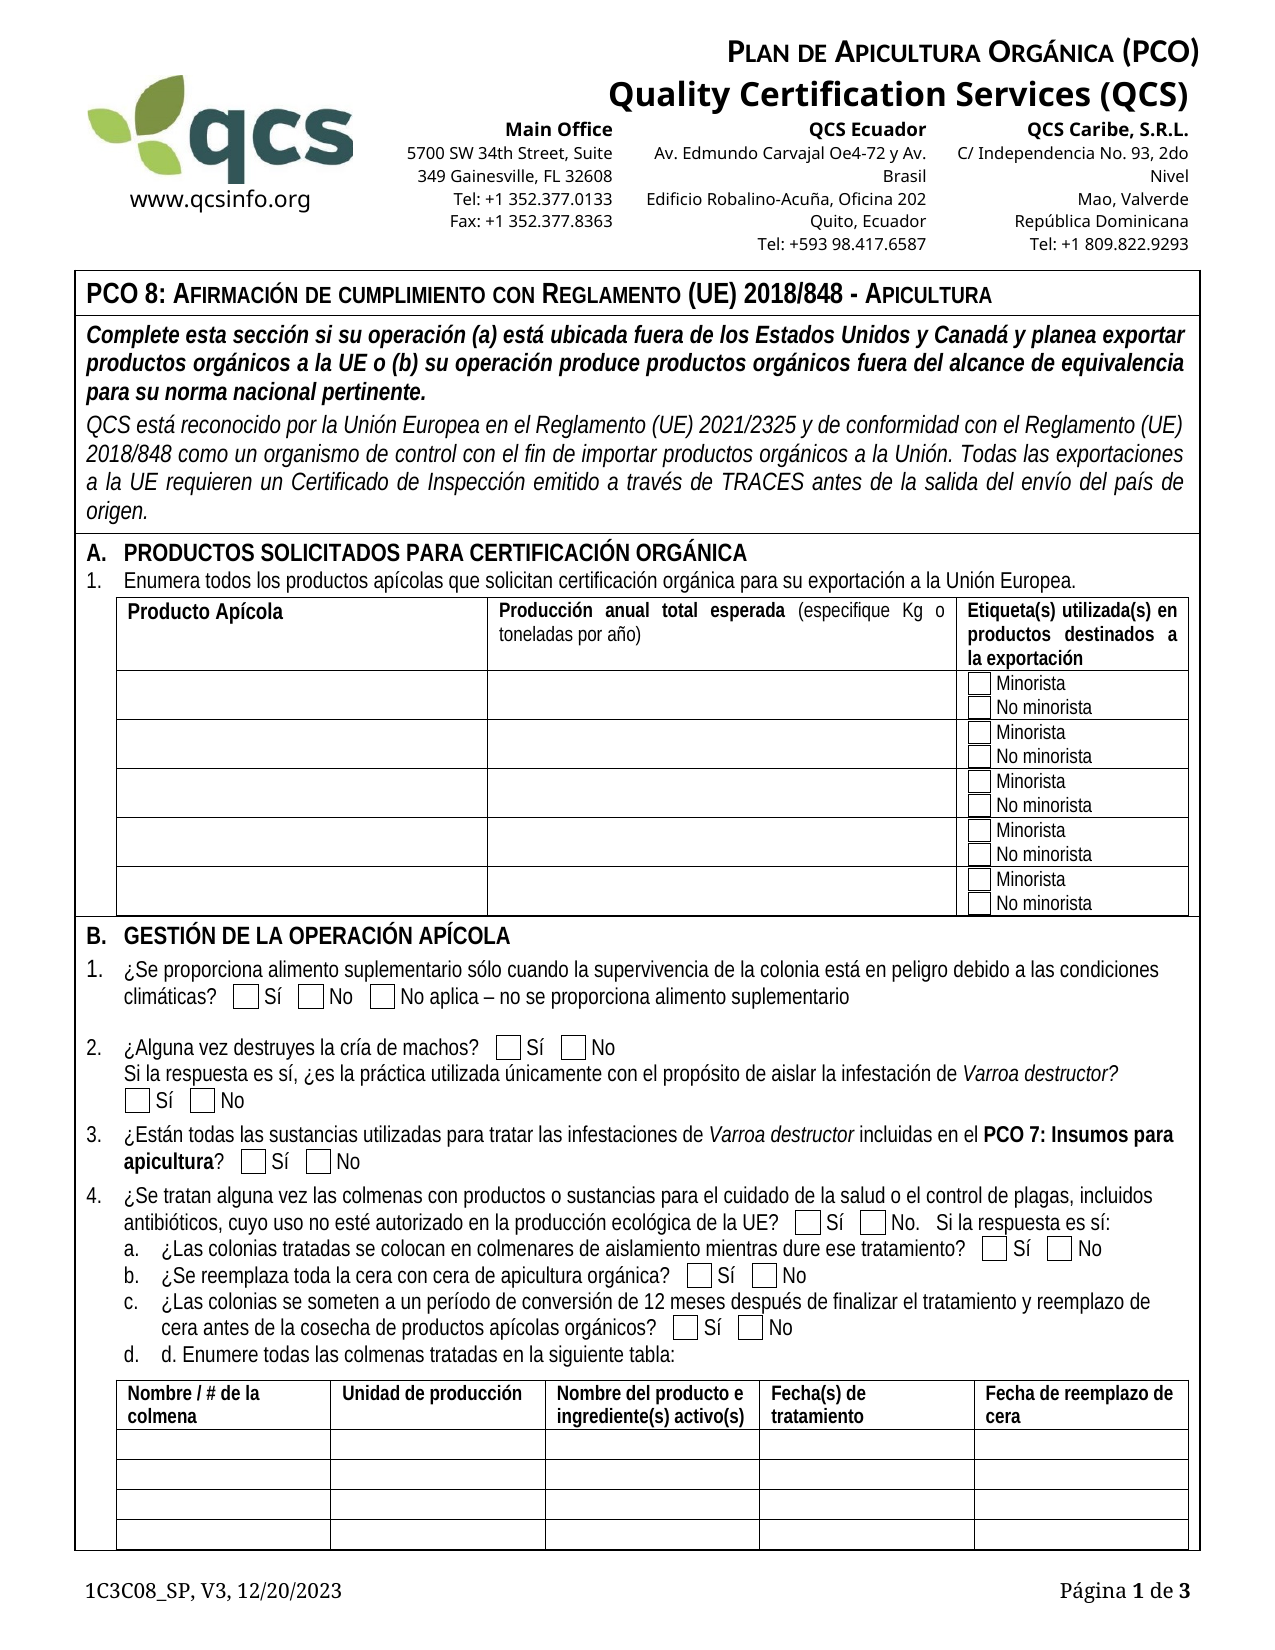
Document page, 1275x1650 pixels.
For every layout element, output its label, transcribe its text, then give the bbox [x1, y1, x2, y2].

table_cell PRODUCTOS SOLICITADOS PARA CERTIFICACIÓN ORGÁNICA Enumera todos los productos apícolas que solicitan certificación orgánica para su exportación a la Unión Europea. [76, 534, 1199, 916]
table_cell Complete esta sección si su operación (a) está ubicada fuera de los Estados Unidos y Canadá y planea exportar productos orgánicos a la UE o (b) su operación produce productos orgánicos fuera del alcance de equivalencia para su norma nacional pertinente. QCS está reconocido por la Unión Europea en el Reglamento (UE) 2021/2325 y de conformidad con el Reglamento (UE) 2018/848 como un organismo de control con el fin de importar productos orgánicos a la Unión. Todas las exportaciones a la UE requieren un Certificado de Inspección emitido a través de TRACES antes de la salida del envío del país de origen. [76, 316, 1199, 533]
table_header PCO 8: Afirmación de cumplimiento con Reglamento (UE) 2018/848 - Apicultura [76, 271, 1199, 314]
picture [87, 75, 353, 184]
